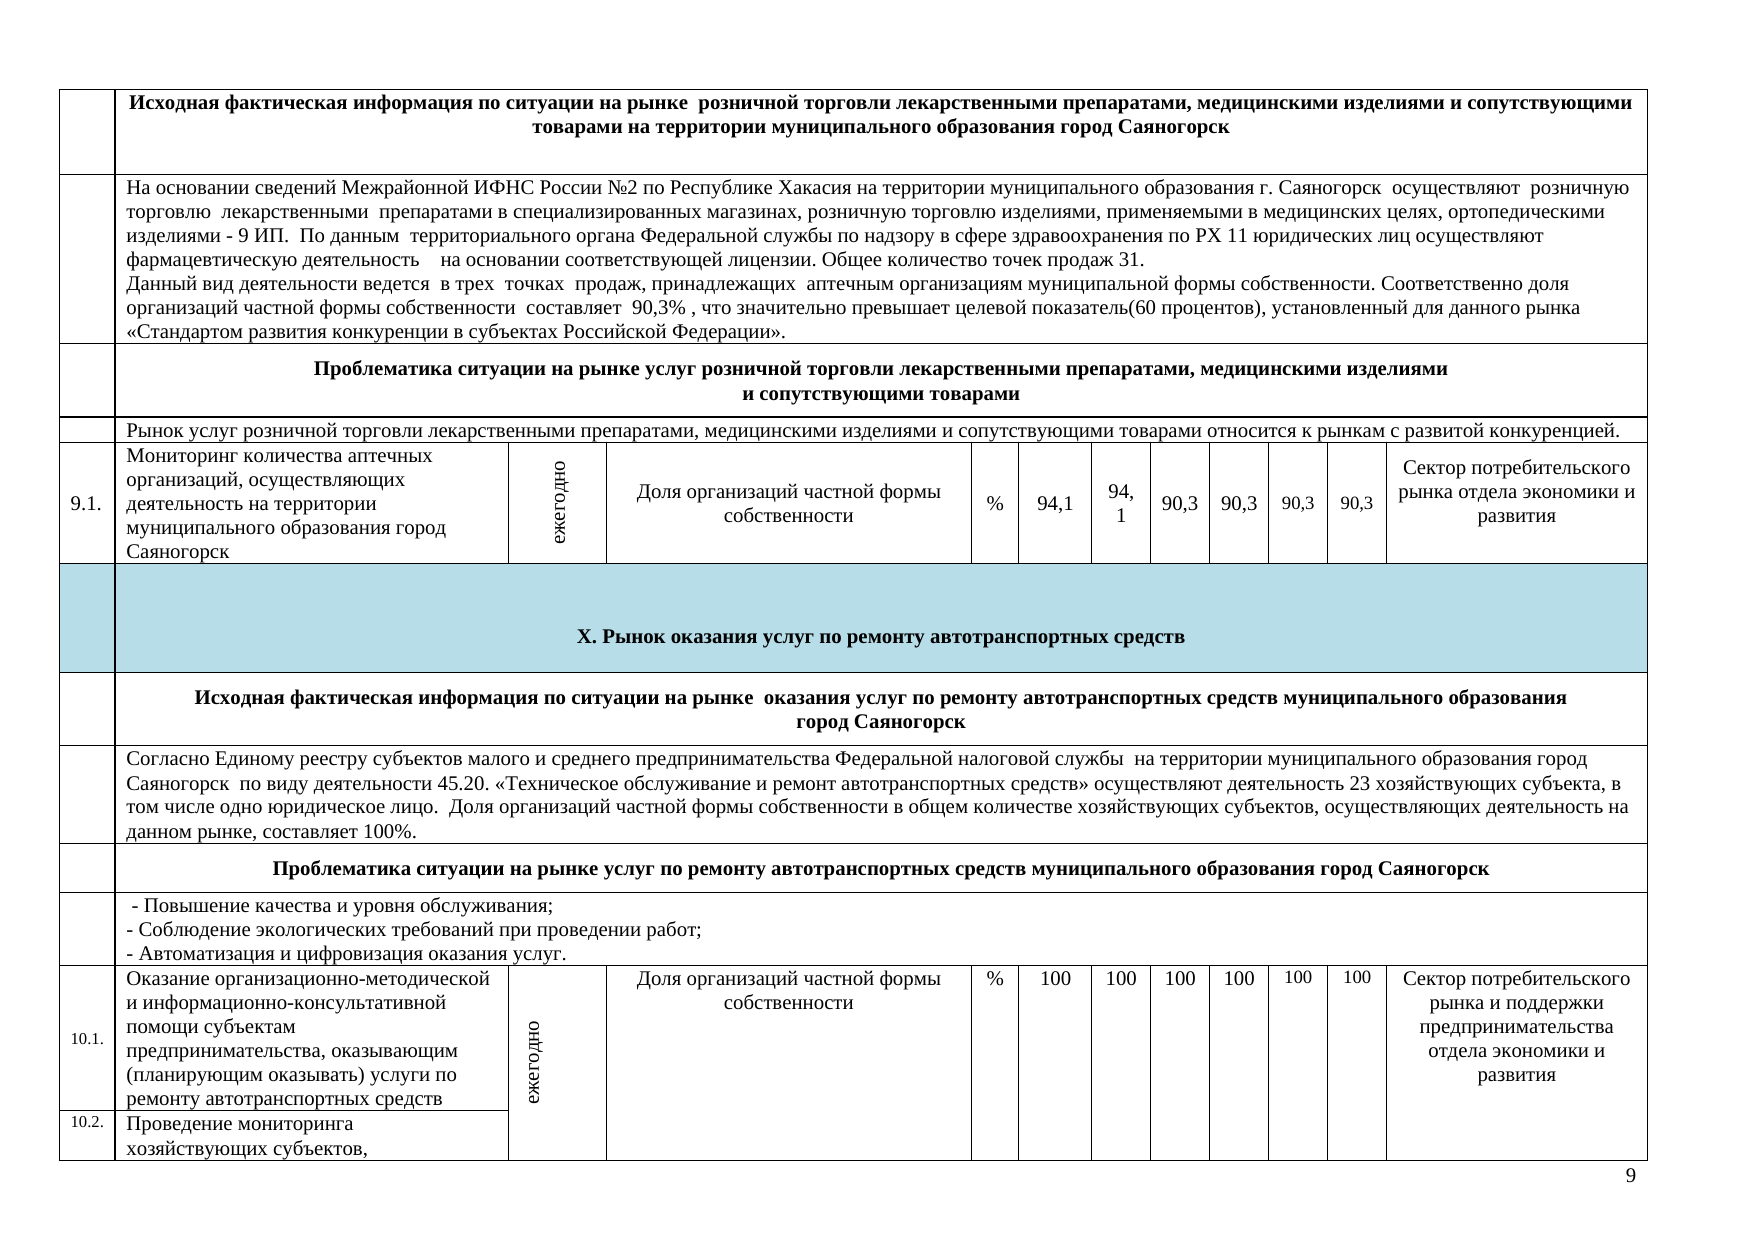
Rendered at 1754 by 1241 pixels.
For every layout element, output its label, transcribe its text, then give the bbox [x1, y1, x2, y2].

table_cell [60, 673, 114, 745]
table_cell Исходная фактическая информация по ситуации на рынке оказания услуг по ремонту автотранспортных средств муниципального образования город Саяногорск [116, 673, 1647, 745]
table_cell [60, 564, 114, 672]
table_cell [116, 1111, 508, 1159]
table_cell [60, 844, 114, 892]
table_cell 100 [1328, 966, 1386, 1159]
table_cell 100 [1019, 966, 1091, 1159]
table_cell 94,1 [1019, 443, 1091, 563]
table_cell 100 [1092, 966, 1150, 1159]
table_cell 90,3 [1328, 443, 1386, 563]
table_cell Проблематика ситуации на рынке услуг розничной торговли лекарственными препаратами, медицинскими изделиями и сопутствующими товарами [116, 344, 1647, 416]
table_cell Сектор потребительского рынка и поддержки предпринимательства отдела экономики и развития [1387, 966, 1647, 1159]
table_cell Мониторинг количества аптечных организаций, осуществляющих деятельность на территории муниципального образования город Саяногорск [116, 443, 508, 563]
table_cell % [972, 966, 1018, 1159]
table_cell Проблематика ситуации на рынке услуг по ремонту автотранспортных средств муниципального образования город Саяногорск [116, 844, 1647, 892]
table_cell 100 [1210, 966, 1268, 1159]
table_cell [60, 746, 114, 843]
table_cell Согласно Единому реестру субъектов малого и среднего предпринимательства Федеральной налоговой службы на территории муниципального образования город Саяногорск по виду деятельности 45.20. «Техническое обслуживание и ремонт автотранспортных средств» осуществляют деятельность 23 хозяйствующих субъекта, в том числе одно юридическое лицо. Доля организаций частной формы собственности в общем количестве хозяйствующих субъектов, осуществляющих деятельность на данном рынке, составляет 100%. [116, 746, 1647, 843]
table_cell 9.1. [60, 443, 114, 563]
table_cell Сектор потребительского рынка отдела экономики и развития [1387, 443, 1647, 563]
table_cell X. Рынок оказания услуг по ремонту автотранспортных средств [116, 564, 1647, 672]
table_cell - Повышение качества и уровня обслуживания; - Соблюдение экологических требований при проведении работ; - Автоматизация и цифровизация оказания услуг. [116, 893, 1647, 965]
table_cell Рынок услуг розничной торговли лекарственными препаратами, медицинскими изделиями и сопутствующими товарами относится к рынкам с развитой конкуренцией. [116, 418, 1647, 442]
table_cell ежегодно [509, 443, 606, 563]
table_cell 90,3 [1269, 443, 1327, 563]
table_cell Доля организаций частной формы собственности [607, 443, 971, 563]
table_cell На основании сведений Межрайонной ИФНС России №2 по Республике Хакасия на территории муниципального образования г. Саяногорск осуществляют розничную торговлю лекарственными препаратами в специализированных магазинах, розничную торговлю изделиями, применяемыми в медицинских целях, ортопедическими изделиями - 9 ИП. По данным территориального органа Федеральной службы по надзору в сфере здравоохранения по РХ 11 юридических лиц осуществляют фармацевтическую деятельность на основании соответствующей лицензии. Общее количество точек продаж 31. Данный вид деятельности ведется в трех точках продаж, принадлежащих аптечным организациям муниципальной формы собственности. Соответственно доля организаций частной формы собственности составляет 90,3% , что значительно превышает целевой показатель(60 процентов), установленный для данного рынка «Стандартом развития конкуренции в субъектах Российской Федерации». [116, 175, 1647, 343]
table_cell [60, 90, 114, 174]
table_cell 10.2. [60, 1111, 114, 1159]
table_cell [60, 893, 114, 965]
table_cell 94,1 [1092, 443, 1150, 563]
table_cell 90,3 [1210, 443, 1268, 563]
table_cell Доля организаций частной формы собственности [607, 966, 971, 1159]
table_cell [60, 418, 114, 442]
table_cell [60, 344, 114, 416]
table_cell % [972, 443, 1018, 563]
table_cell 10.1. [60, 966, 114, 1110]
table_cell [60, 175, 114, 343]
table_cell Оказание организационно-методической и информационно-консультативной помощи субъектам предпринимательства, оказывающим (планирующим оказывать) услуги по ремонту автотранспортных средств [116, 966, 508, 1110]
table_cell 100 [1151, 966, 1209, 1159]
table_cell 100 [1269, 966, 1327, 1159]
table_cell ежегодно [509, 966, 606, 1159]
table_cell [116, 90, 1647, 174]
table_cell 90,3 [1151, 443, 1209, 563]
